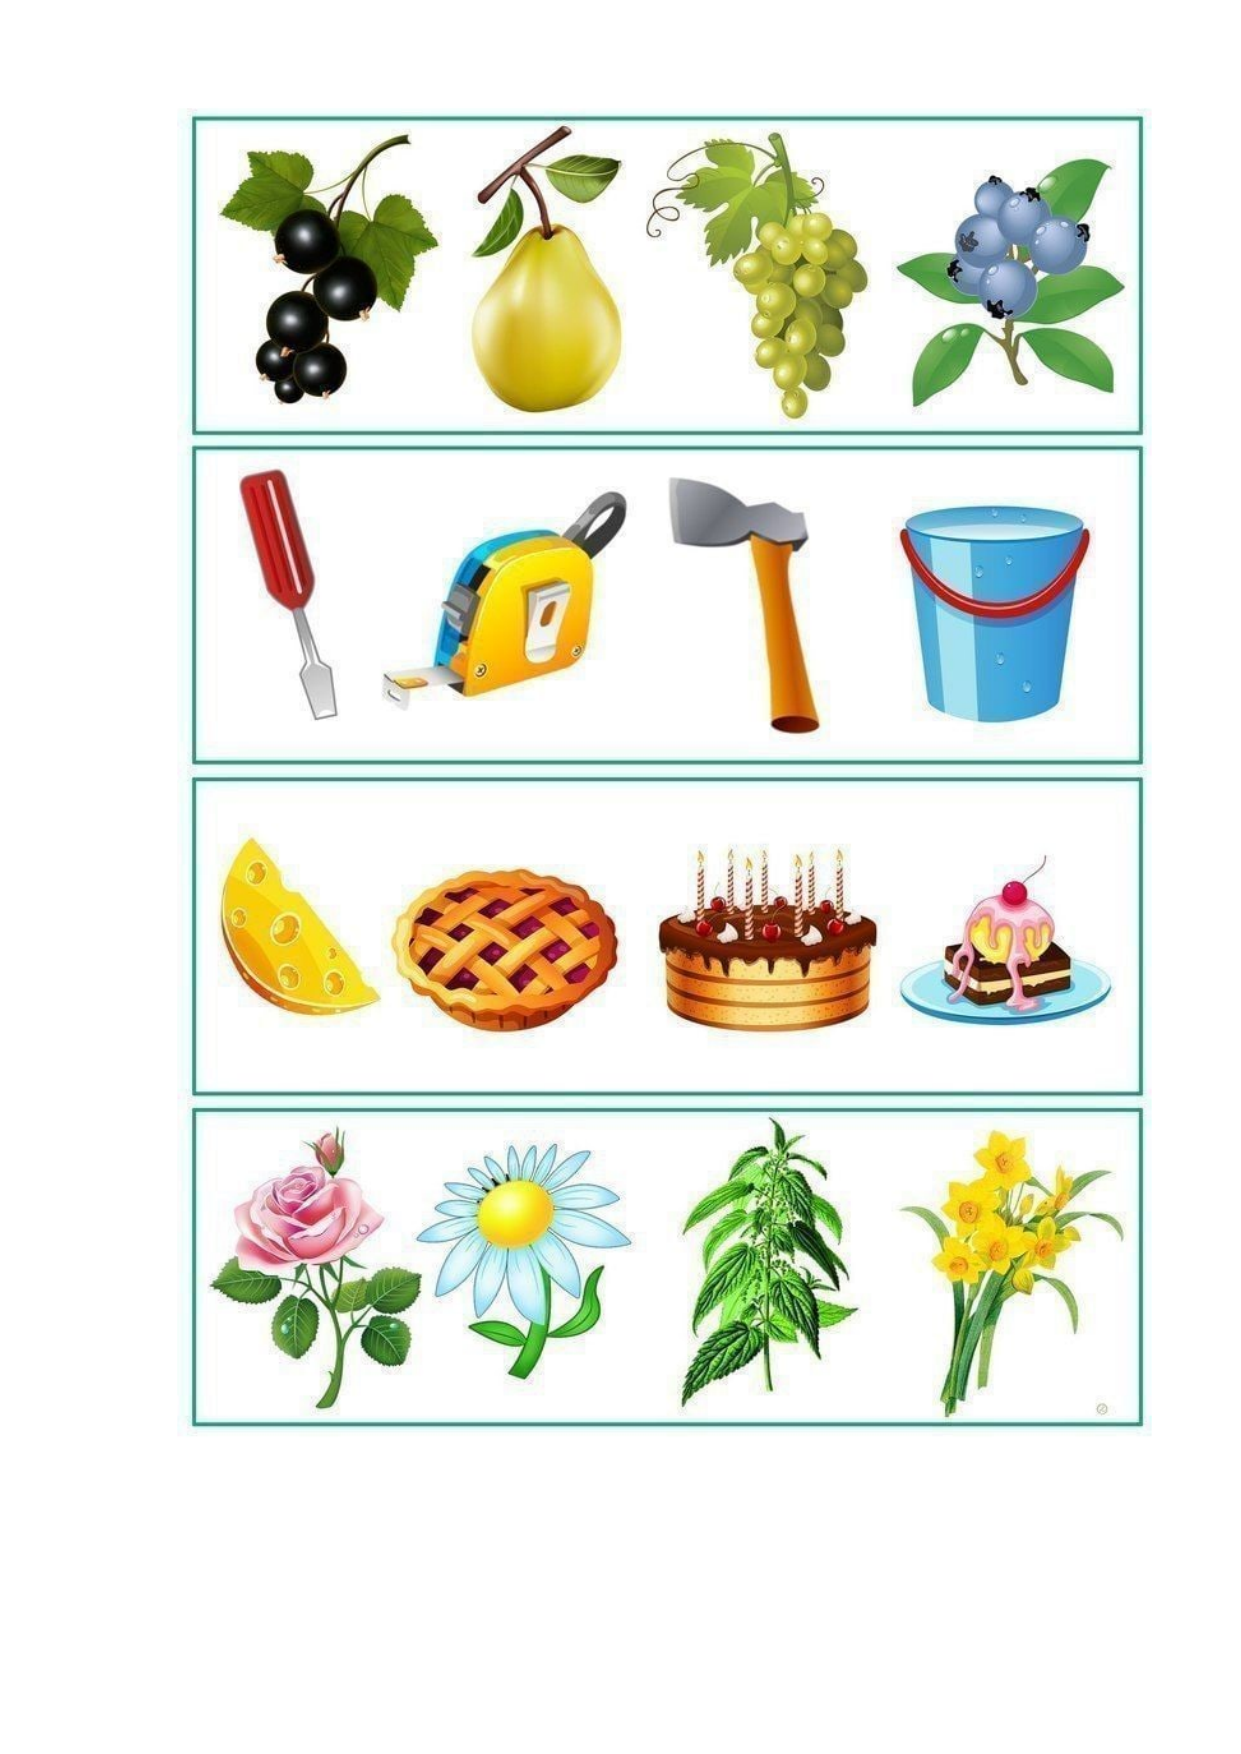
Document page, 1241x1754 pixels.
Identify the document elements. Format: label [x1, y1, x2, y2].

picture [177, 88, 1152, 1467]
